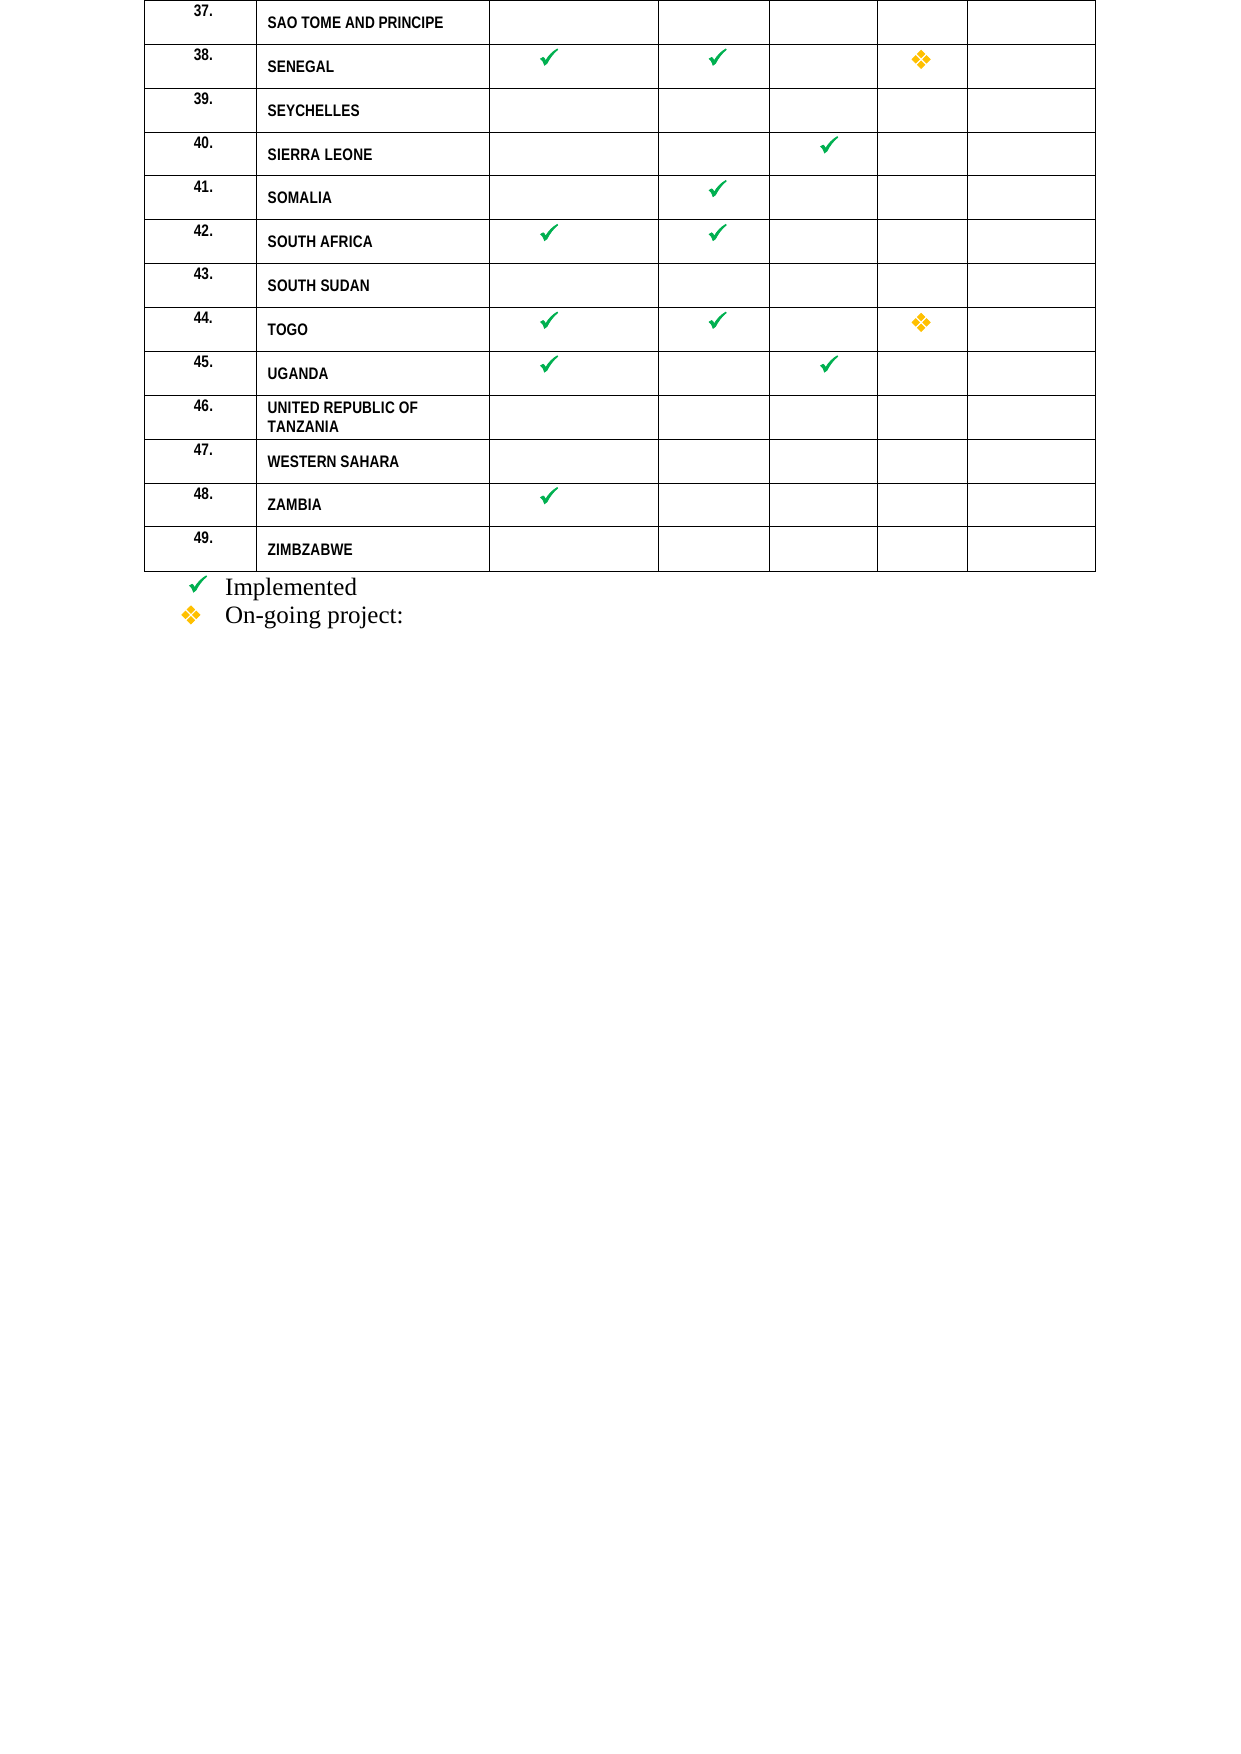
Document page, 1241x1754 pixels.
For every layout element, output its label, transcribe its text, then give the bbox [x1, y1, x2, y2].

table_cell ZAMBIA [257, 484, 489, 526]
table_cell [878, 220, 967, 263]
table_cell [968, 220, 1095, 263]
table_cell [878, 396, 967, 438]
table_cell [659, 220, 769, 263]
table_cell UGANDA [257, 352, 489, 395]
table_cell [490, 396, 658, 438]
table_cell SOUTH AFRICA [257, 220, 489, 263]
table_cell [490, 133, 658, 175]
table_cell [878, 308, 967, 351]
table_cell [968, 308, 1095, 351]
table_cell [145, 352, 256, 395]
table_cell [770, 133, 877, 175]
table_cell SIERRA LEONE [257, 133, 489, 175]
table_cell [490, 440, 658, 482]
table_cell [968, 352, 1095, 395]
table_cell [968, 440, 1095, 482]
table_cell TOGO [257, 308, 489, 351]
table_cell [968, 484, 1095, 526]
list On-going project: [179, 601, 1088, 629]
table_cell [659, 352, 769, 395]
table_cell [659, 440, 769, 482]
table_cell [770, 89, 877, 132]
table_cell [878, 133, 967, 175]
list Implemented [187, 572, 1090, 601]
table_cell [659, 89, 769, 132]
table_cell [145, 45, 256, 88]
table_cell [968, 1, 1095, 44]
table_cell [878, 45, 967, 88]
table_cell WESTERN SAHARA [257, 440, 489, 482]
table_cell [659, 396, 769, 438]
table_cell [968, 45, 1095, 88]
table_cell [659, 484, 769, 526]
table_cell [968, 396, 1095, 438]
table_cell [659, 1, 769, 44]
table_cell [968, 133, 1095, 175]
table_cell SOMALIA [257, 176, 489, 219]
table_cell [145, 1, 256, 44]
table_cell [490, 1, 658, 44]
table_cell [878, 89, 967, 132]
table_cell [770, 264, 877, 307]
table_cell [490, 89, 658, 132]
table_cell [968, 89, 1095, 132]
table_cell [770, 176, 877, 219]
table_cell [659, 133, 769, 175]
table_cell SAO TOME AND PRINCIPE [257, 1, 489, 44]
table_cell [770, 440, 877, 482]
table_cell [659, 45, 769, 88]
table_cell [770, 220, 877, 263]
table_cell [968, 264, 1095, 307]
table_cell [145, 89, 256, 132]
table_cell [145, 484, 256, 526]
table_cell [145, 220, 256, 263]
table_cell [145, 264, 256, 307]
table_cell [770, 1, 877, 44]
table_cell [878, 440, 967, 482]
table_cell [878, 484, 967, 526]
table_cell [659, 264, 769, 307]
table_cell [145, 527, 256, 571]
table_cell [770, 527, 877, 571]
table_cell [490, 484, 658, 526]
table_cell SEYCHELLES [257, 89, 489, 132]
table_cell [878, 1, 967, 44]
table_cell [145, 440, 256, 482]
table_cell [968, 527, 1095, 571]
table_cell SOUTH SUDAN [257, 264, 489, 307]
table_cell [770, 352, 877, 395]
table_cell [490, 45, 658, 88]
table_cell [490, 264, 658, 307]
table_cell [770, 308, 877, 351]
table_cell [878, 352, 967, 395]
table_cell [770, 396, 877, 438]
table_cell [145, 176, 256, 219]
table_cell [878, 527, 967, 571]
table_cell [770, 484, 877, 526]
table_cell [490, 308, 658, 351]
table_cell [659, 308, 769, 351]
table_cell [145, 308, 256, 351]
table_cell [878, 176, 967, 219]
table_cell [659, 527, 769, 571]
table_cell [145, 396, 256, 438]
table_cell [490, 176, 658, 219]
table_cell [490, 352, 658, 395]
table_cell [770, 45, 877, 88]
table_cell UNITED REPUBLIC OF TANZANIA [257, 396, 489, 438]
table_cell [490, 220, 658, 263]
table_cell [968, 176, 1095, 219]
table_cell SENEGAL [257, 45, 489, 88]
table_cell ZIMBZABWE [257, 527, 489, 571]
table_cell [659, 176, 769, 219]
table_cell [878, 264, 967, 307]
table_cell [145, 133, 256, 175]
table_cell [490, 527, 658, 571]
